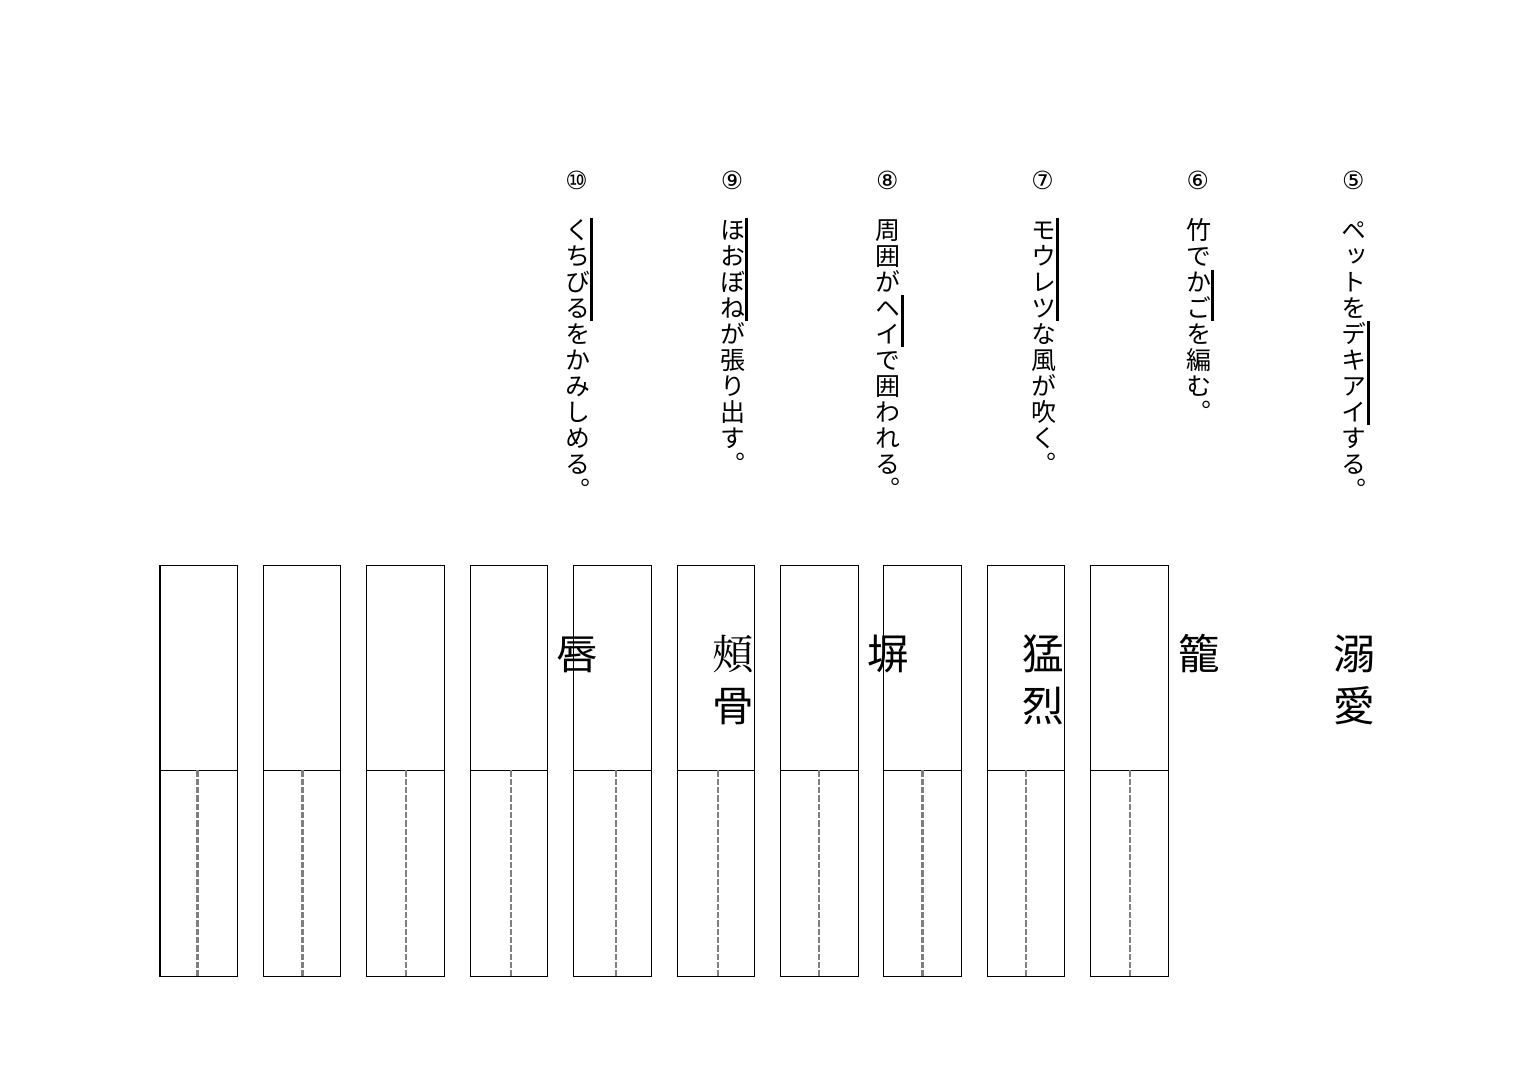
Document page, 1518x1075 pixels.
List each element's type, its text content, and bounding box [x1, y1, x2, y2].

text ⑩くちびるをかみしめる。 唇 [526, 166, 629, 969]
text ⑨ほおぼねが張り出す。 頰骨 [681, 166, 785, 969]
text ⑧周囲がヘイで囲われる。 塀 [836, 166, 940, 969]
text ⑦モウレツな風が吹く。 猛烈 [992, 166, 1095, 969]
text ⑥竹でかごを編む。 籠 [1147, 166, 1251, 969]
text ⑤ペットをデキアイする。 溺愛 [1302, 166, 1406, 969]
